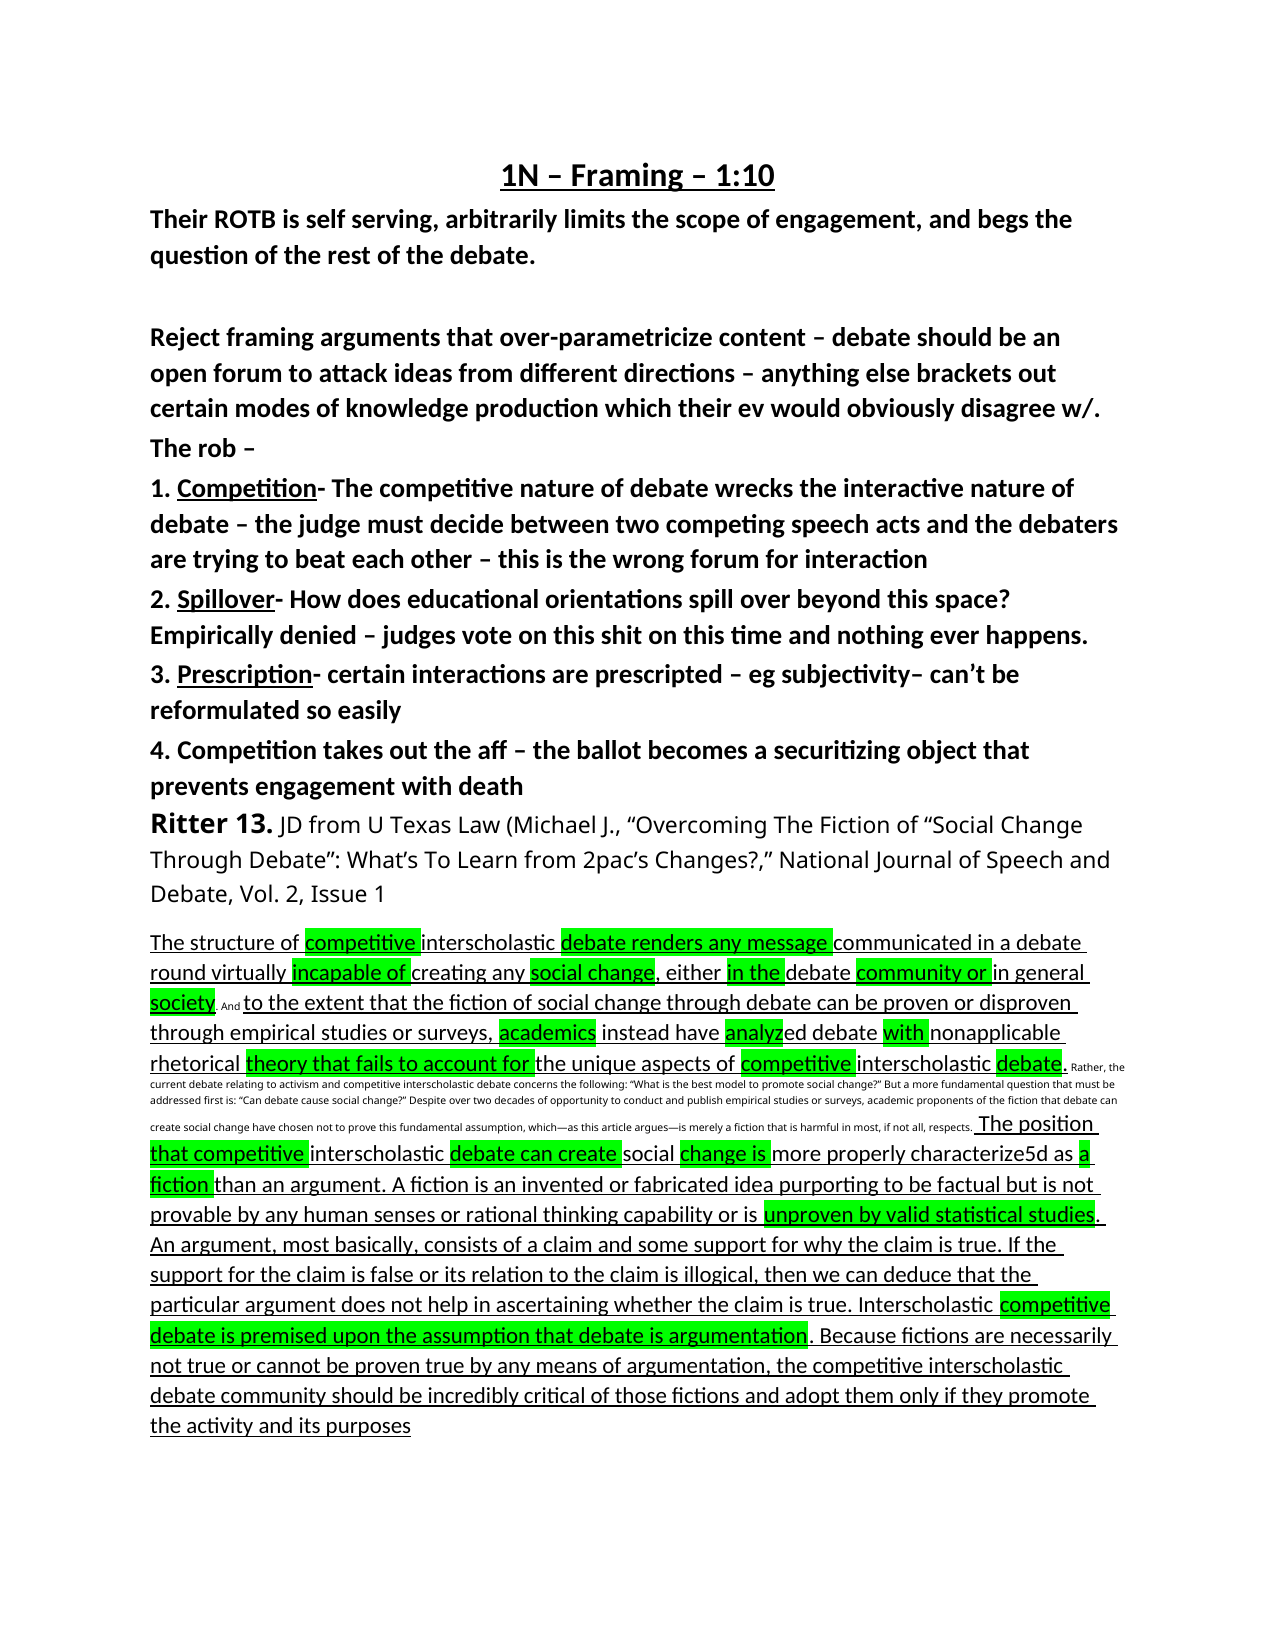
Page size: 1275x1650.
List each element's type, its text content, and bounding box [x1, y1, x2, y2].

subtitle Reject framing arguments that over-parametricize content – debate should be an open forum to attack ideas from different directions – anything else brackets out certain modes of knowledge production which their ev would obviously disagree w/. [150, 320, 1125, 425]
subtitle Their ROTB is self serving, arbitrarily limits the scope of engagement, and begs the question of the rest of the debate. [150, 202, 1125, 271]
subtitle 3. Prescription- certain interactions are prescripted – eg subjectivity– can’t be reformulated so easily [150, 658, 1125, 726]
subtitle 4. Competition takes out the aff – the ballot becomes a securitizing object that prevents engagement with death [150, 733, 1125, 802]
subtitle 1N – Framing – 1:10 [150, 154, 1125, 195]
subtitle The rob – [150, 431, 1125, 464]
text Ritter 13. JD from U Texas Law (Michael J., “Overcoming The Fiction of “Social Change Through Debate”: What’s To Learn from 2pac’s Changes?,” National Journal of Speech and Debate, Vol. 2, Issue 1 [150, 804, 1125, 909]
subtitle 2. Spillover- How does educational orientations spill over beyond this space? Empirically denied – judges vote on this shit on this time and nothing ever happens. [150, 582, 1125, 651]
subtitle 1. Competition- The competitive nature of debate wrecks the interactive nature of debate – the judge must decide between two competing speech acts and the debaters are trying to beat each other – this is the wrong forum for interaction [150, 471, 1125, 576]
text The structure of competitive interscholastic debate renders any message communicated in a debate round virtually incapable of creating any social change, either in the debate community or in general society. And to the extent that the fiction of social change through debate can be proven or disproven through empirical studies or surveys, academics instead have analyzed debate with nonapplicable rhetorical theory that fails to account for the unique aspects of competitive interscholastic debate. Rather, the current debate relating to activism and competitive interscholastic debate concerns the following: “What is the best model to promote social change?” But a more fundamental question that must be addressed first is: “Can debate cause social change?” Despite over two decades of opportunity to conduct and publish empirical studies or surveys, academic proponents of the fiction that debate can create social change have chosen not to prove this fundamental assumption, which—as this article argues—is merely a fiction that is harmful in most, if not all, respects. The position that competitive interscholastic debate can create social change is more properly characterize5d as a fiction than an argument. A fiction is an invented or fabricated idea purporting to be factual but is not provable by any human senses or rational thinking capability or is unproven by valid statistical studies. An argument, most basically, consists of a claim and some support for why the claim is true. If the support for the claim is false or its relation to the claim is illogical, then we can deduce that the particular argument does not help in ascertaining whether the claim is true. Interscholastic competitive debate is premised upon the assumption that debate is argumentation. Because fictions are necessarily not true or cannot be proven true by any means of argumentation, the competitive interscholastic debate community should be incredibly critical of those fictions and adopt them only if they promote the activity and its purposes [150, 928, 1125, 1439]
